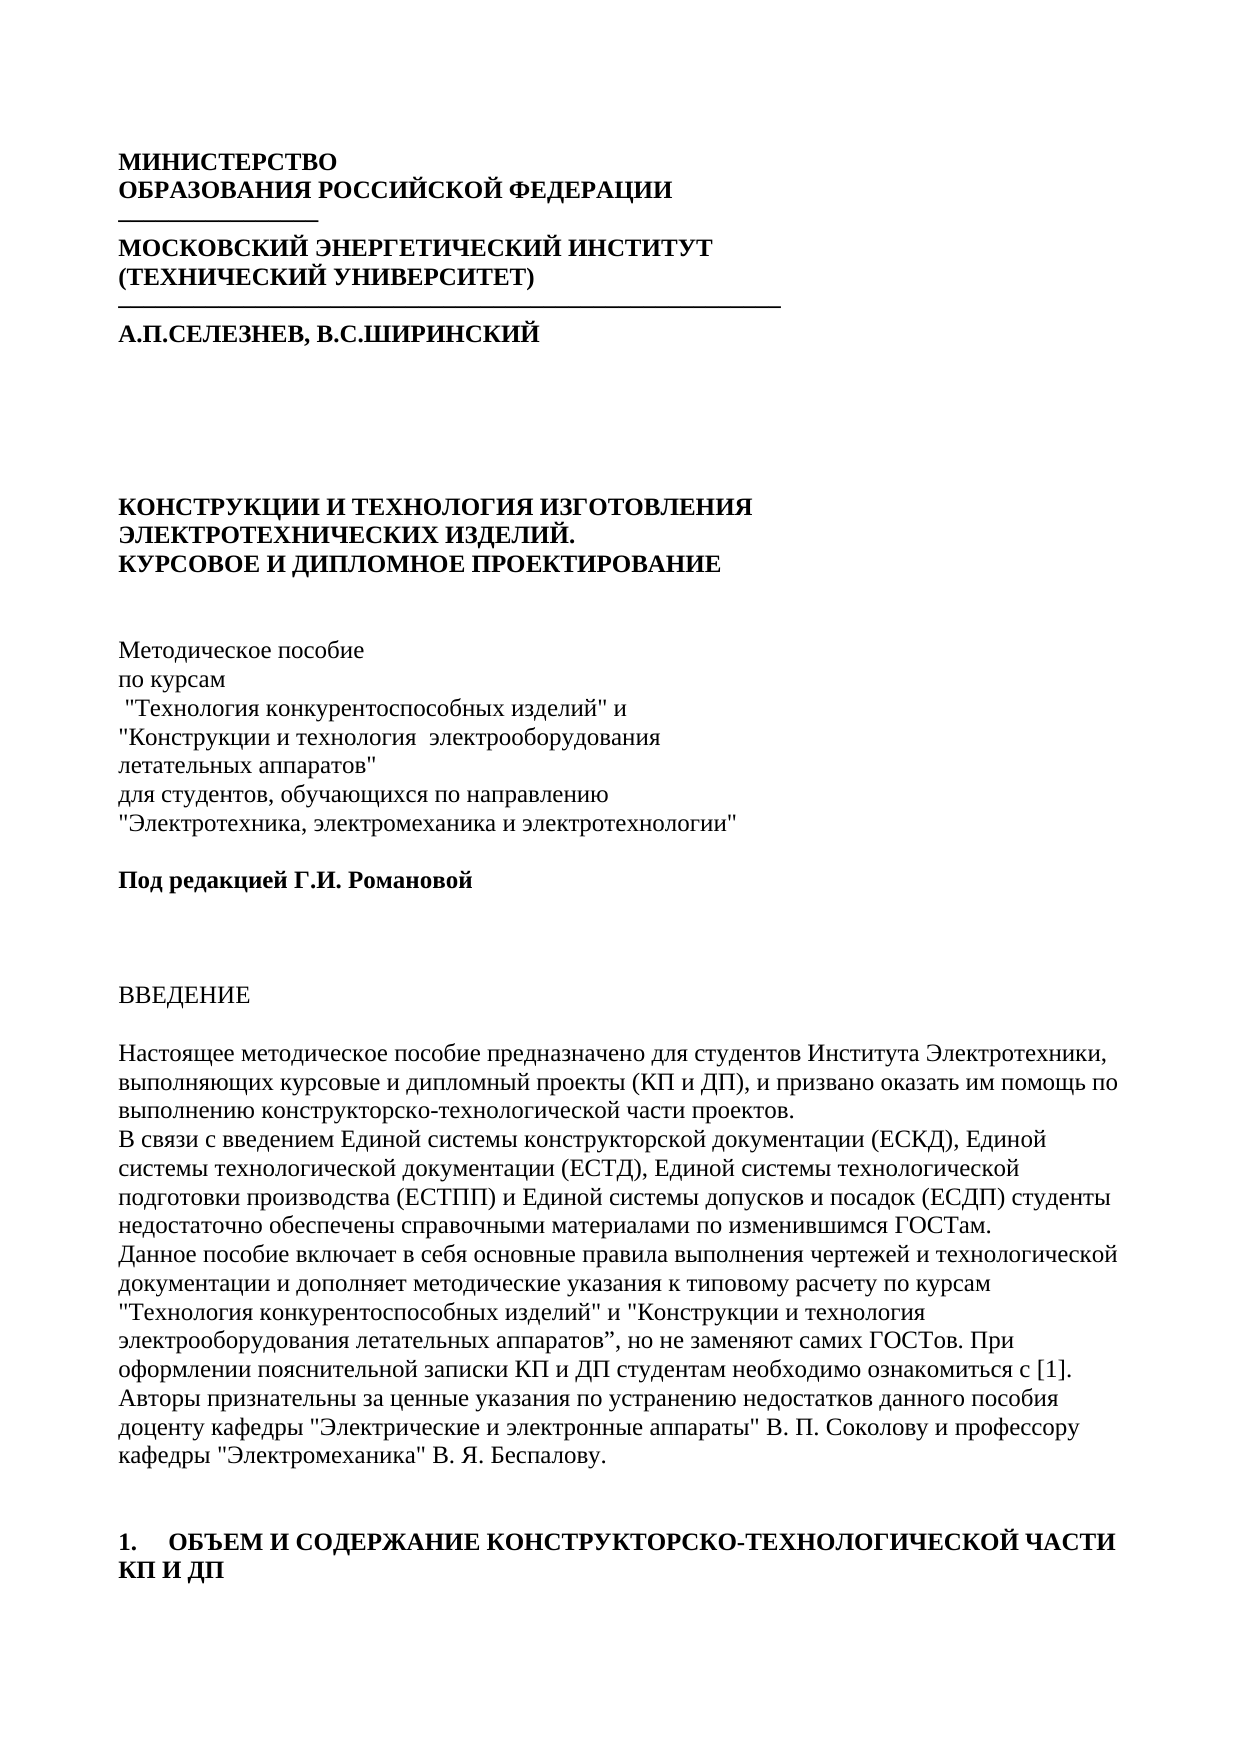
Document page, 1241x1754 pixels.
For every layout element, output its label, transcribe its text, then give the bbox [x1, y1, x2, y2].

text электротехнических изделий. [118, 521, 1122, 549]
text "Конструкции и технология электрооборудования [118, 722, 1122, 751]
text Настоящее методическое пособие предназначено для студентов Института Электротехники, выполняющих курсовые и дипломный проекты (КП и ДП), и призвано оказать им помощь по выполнению конструкторско-технологической части проектов. [118, 1038, 1122, 1124]
text ––––––––––––––––––––––––––––––––––––––––––––––––––––– [118, 291, 1122, 319]
text "Технология конкурентоспособных изделий" и [118, 693, 1122, 722]
text (ТЕХНИЧЕСКИЙ УНИВЕРСИТЕТ) [118, 262, 1122, 291]
text для студентов, обучающихся по направлению [118, 779, 1122, 808]
text КУРСОВОЕ И ДИПЛОМНОЕ ПРОЕКТИРОВАНИЕ [118, 549, 1122, 578]
text Методическое пособие [118, 636, 1122, 664]
text "Электротехника, электромеханика и электротехнологии" [118, 808, 1122, 837]
text –––––––––––––––– [118, 204, 1122, 233]
text ОБРАЗОВАНИЯ РОССИЙСКОЙ ФЕДЕРАЦИИ [118, 176, 1122, 204]
text Данное пособие включает в себя основные правила выполнения чертежей и технологической документации и дополняет методические указания к типовому расчету по курсам "Технология конкурентоспособных изделий" и "Конструкции и технология электрооборудования летательных аппаратов”, но не заменяют самих ГОСТов. При оформлении пояснительной записки КП и ДП студентам необходимо ознакомиться с [1]. [118, 1239, 1122, 1383]
text по курсам [118, 664, 1122, 693]
text А.П.СЕЛЕЗНЕВ, В.С.ШИРИНСКИЙ [118, 319, 1122, 348]
text 1. ОБЪЕМ И СОДЕРЖАНИЕ КОНСТРУКТОРСКО-ТЕХНОЛОГИЧЕСКОЙ ЧАСТИ КП И ДП [118, 1527, 1122, 1584]
text В связи с введением Единой системы конструкторской документации (ЕСКД), Единой системы технологической документации (ЕСТД), Единой системы технологической подготовки производства (ЕСТПП) и Единой системы допусков и посадок (ЕСДП) студенты недостаточно обеспечены справочными материалами по изменившимся ГОСТам. [118, 1124, 1122, 1239]
text Авторы признательны за ценные указания по устранению недостатков данного пособия доценту кафедры "Электрические и электронные аппараты" В. П. Соколову и профессору кафедры "Электромеханика" В. Я. Беспалову. [118, 1383, 1122, 1469]
text МИНИСТЕРСТВО [118, 147, 1122, 176]
text КонструкциИ и технология изготовления [118, 492, 1122, 521]
text летательных аппаратов" [118, 751, 1122, 779]
text МОСКОВСКИЙ ЭНЕРГЕТИЧЕСКИЙ ИНСТИТУТ [118, 233, 1122, 262]
text ВВЕДЕНИЕ [118, 981, 1122, 1009]
text Под редакцией Г.И. Романовой [118, 866, 1122, 894]
